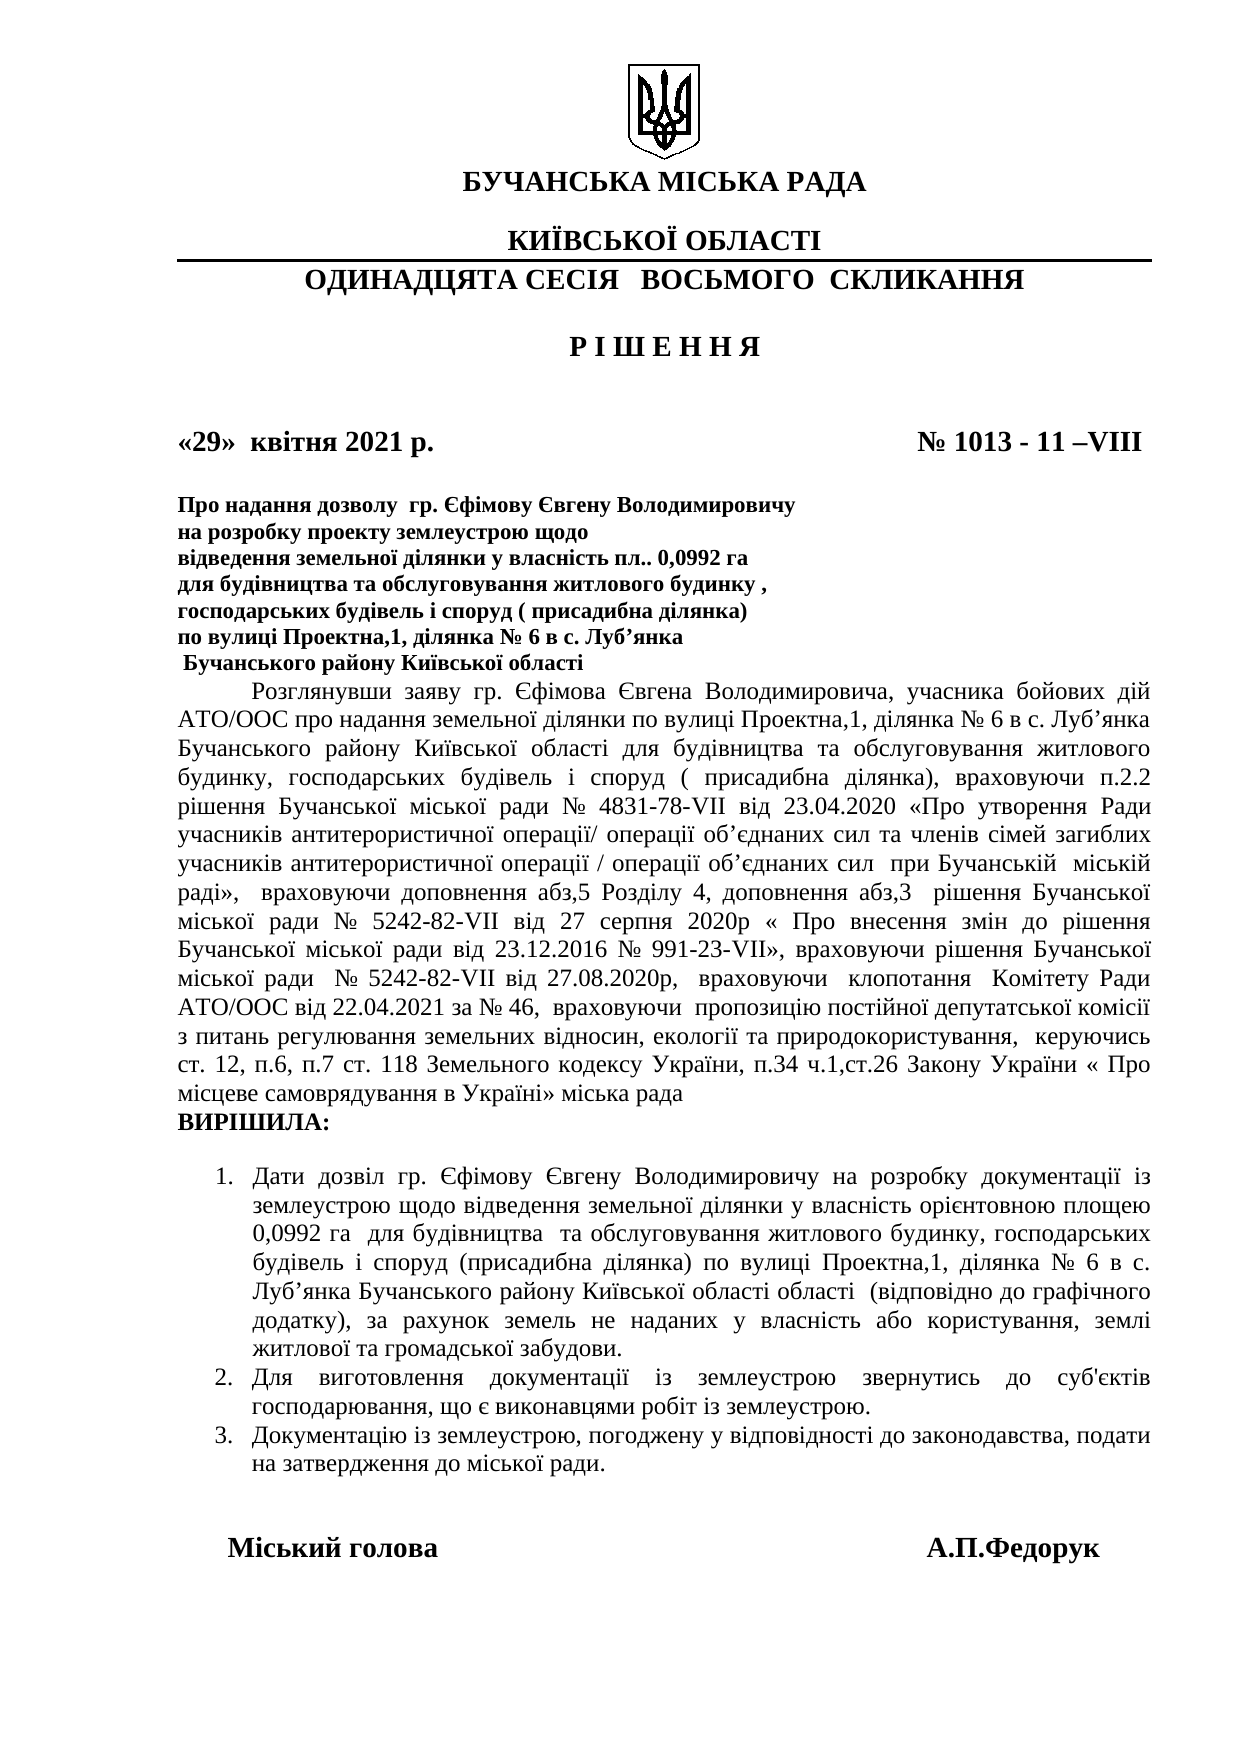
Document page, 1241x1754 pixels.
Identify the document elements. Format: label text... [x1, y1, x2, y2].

text «29» квітня 2021 р. № 1013 - 11 –VІІІ [177, 424, 1152, 458]
list Дати дозвіл гр. Єфімову Євгену Володимировичу на розробку документації із землеустрою щодо відведення земельної ділянки у власність орієнтовною площею 0,0992 га для будівництва та обслуговування житлового будинку, господарських будівель і споруд (присадибна ділянка) по вулиці Проектна,1, ділянка № 6 в с. Луб’янка Бучанського району Київської області області (відповідно до графічного додатку), за рахунок земель не наданих у власність або користування, землі житлової та громадської забудови. [215, 1161, 1152, 1362]
text КИЇВСЬКОЇ ОБЛАСТІ [177, 223, 1152, 259]
text Про надання дозволу гр. Єфімову Євгену Володимировичу [177, 491, 1152, 518]
text ВИРІШИЛА: [177, 1107, 1152, 1136]
text на розробку проекту землеустрою щодо [177, 518, 1152, 544]
list Документацію із землеустрою, погоджену у відповідності до законодавства, подати на затвердження до міської ради. [214, 1420, 1152, 1477]
text Розглянувши заяву гр. Єфімова Євгена Володимировича, учасника бойових дій АТО/ООС про надання земельної ділянки по вулиці Проектна,1, ділянка № 6 в с. Луб’янка Бучанського району Київської області для будівництва та обслуговування житлового будинку, господарських будівель і споруд ( присадибна ділянка), враховуючи п.2.2 рішення Бучанської міської ради № 4831-78-VІІ від 23.04.2020 «Про утворення Ради учасників антитерористичної операції/ операції об’єднаних сил та членів сімей загиблих учасників антитерористичної операції / операції об’єднаних сил при Бучанській міській раді», враховуючи доповнення абз,5 Розділу 4, доповнення абз,3 рішення Бучанської міської ради № 5242-82-VІІ від 27 серпня 2020р « Про внесення змін до рішення Бучанської міської ради від 23.12.2016 № 991-23-VІІ», враховуючи рішення Бучанської міської ради № 5242-82-VІІ від 27.08.2020р, враховуючи клопотання Комітету Ради АТО/ООС від 22.04.2021 за № 46, враховуючи пропозицію постійної депутатської комісії з питань регулювання земельних відносин, екології та природокористування, керуючись ст. 12, п.6, п.7 ст. 118 Земельного кодексу України, п.34 ч.1,ст.26 Закону України « Про місцеве самоврядування в Україні» міська рада [177, 676, 1152, 1107]
text Бучанського району Київської області [177, 649, 1152, 676]
text БУЧАНСЬКА МІСЬКА РАДА [177, 164, 1152, 197]
text Міський голова А.П.Федорук [177, 1530, 1152, 1564]
text господарських будівель і споруд ( присадибна ділянка) [177, 597, 1152, 623]
text для будівництва та обслуговування житлового будинку , [177, 570, 1152, 597]
text ОДИНАДЦЯТА СЕСІЯ ВОСЬМОГО СКЛИКАННЯ [177, 262, 1152, 295]
text відведення земельної ділянки у власність пл.. 0,0992 га [177, 544, 1152, 570]
text по вулиці Проектна,1, ділянка № 6 в с. Луб’янка [177, 623, 1152, 649]
list Для виготовлення документації із землеустрою звернутись до суб'єктів господарювання, що є виконавцями робіт із землеустрою. [214, 1362, 1152, 1420]
text Р І Ш Е Н Н Я [177, 329, 1152, 362]
